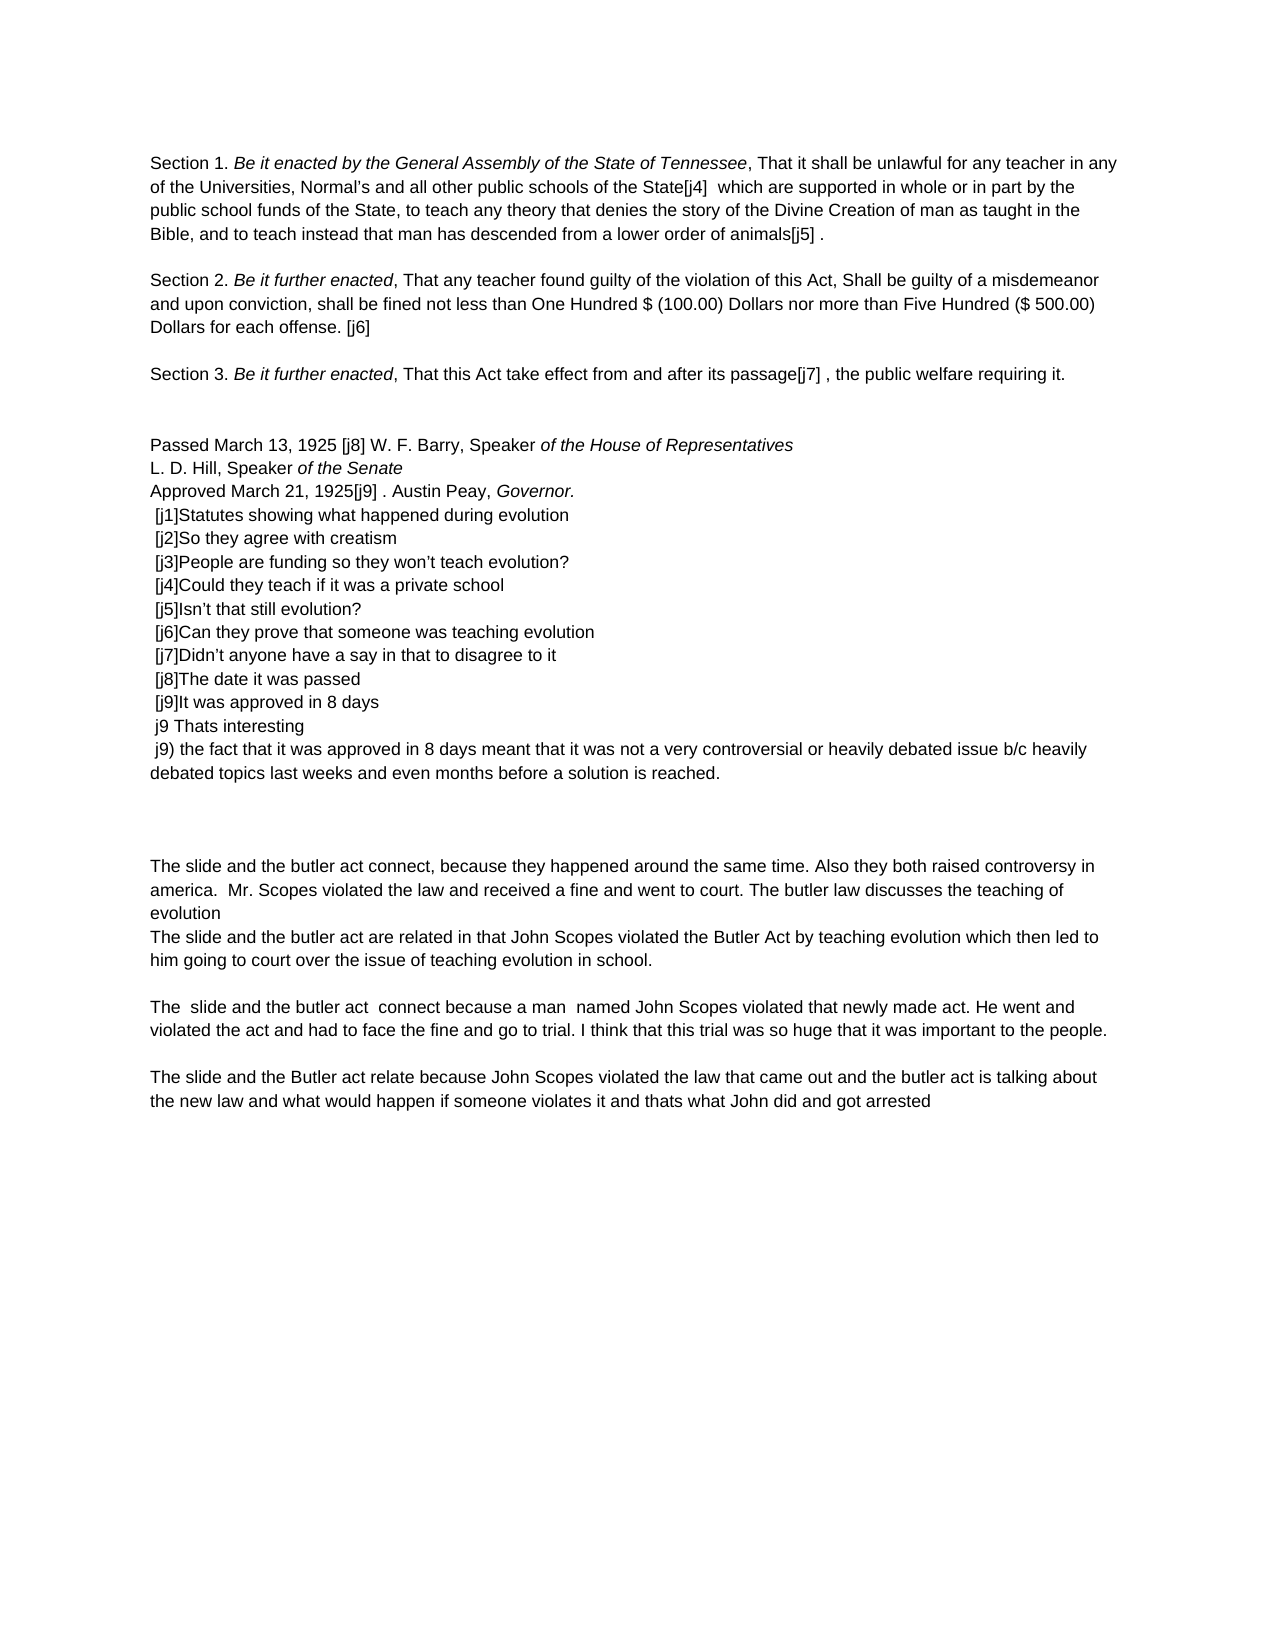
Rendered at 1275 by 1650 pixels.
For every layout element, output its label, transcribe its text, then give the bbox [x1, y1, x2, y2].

text The slide and the butler act connect, because they happened around the same time. Also they both raised controversy in america. Mr. Scopes violated the law and received a fine and went to court. The butler law discusses the teaching of evolution [150, 853, 1125, 923]
text Section 3. Be it further enacted, That this Act take effect from and after its passage[j7] , the public welfare requiring it. [150, 361, 1125, 384]
text [j7]Didn’t anyone have a say in that to disagree to it [150, 642, 1125, 666]
text L. D. Hill, Speaker of the Senate [150, 455, 1125, 478]
text [j6]Can they prove that someone was teaching evolution [150, 619, 1125, 642]
text Section 2. Be it further enacted, That any teacher found guilty of the violation of this Act, Shall be guilty of a misdemeanor and upon conviction, shall be fined not less than One Hundred $ (100.00) Dollars nor more than Five Hundred ($ 500.00) Dollars for each offense. [j6] [150, 267, 1125, 337]
text [j4]Could they teach if it was a private school [150, 572, 1125, 595]
text Approved March 21, 1925[j9] . Austin Peay, Governor. [150, 478, 1125, 502]
text [j1]Statutes showing what happened during evolution [150, 502, 1125, 525]
text j9) the fact that it was approved in 8 days meant that it was not a very controversial or heavily debated issue b/c heavily debated topics last weeks and even months before a solution is reached. [150, 736, 1125, 783]
text [j8]The date it was passed [150, 666, 1125, 689]
text Section 1. Be it enacted by the General Assembly of the State of Tennessee, That it shall be unlawful for any teacher in any of the Universities, Normal’s and all other public schools of the State[j4] which are supported in whole or in part by the public school funds of the State, to teach any theory that denies the story of the Divine Creation of man as taught in the Bible, and to teach instead that man has descended from a lower order of animals[j5] . [150, 150, 1125, 244]
text [j2]So they agree with creatism [150, 525, 1125, 548]
text The slide and the Butler act relate because John Scopes violated the law that came out and the butler act is talking about the new law and what would happen if someone violates it and thats what John did and got arrested [150, 1064, 1125, 1111]
text Passed March 13, 1925 [j8] W. F. Barry, Speaker of the House of Representatives [150, 431, 1125, 455]
text The slide and the butler act connect because a man named John Scopes violated that newly made act. He went and violated the act and had to face the fine and go to trial. I think that this trial was so huge that it was important to the people. [150, 994, 1125, 1041]
text [j9]It was approved in 8 days [150, 689, 1125, 712]
text [j5]Isn’t that still evolution? [150, 595, 1125, 619]
text [j3]People are funding so they won’t teach evolution? [150, 548, 1125, 572]
text The slide and the butler act are related in that John Scopes violated the Butler Act by teaching evolution which then led to him going to court over the issue of teaching evolution in school. [150, 923, 1125, 970]
text j9 Thats interesting [150, 712, 1125, 736]
